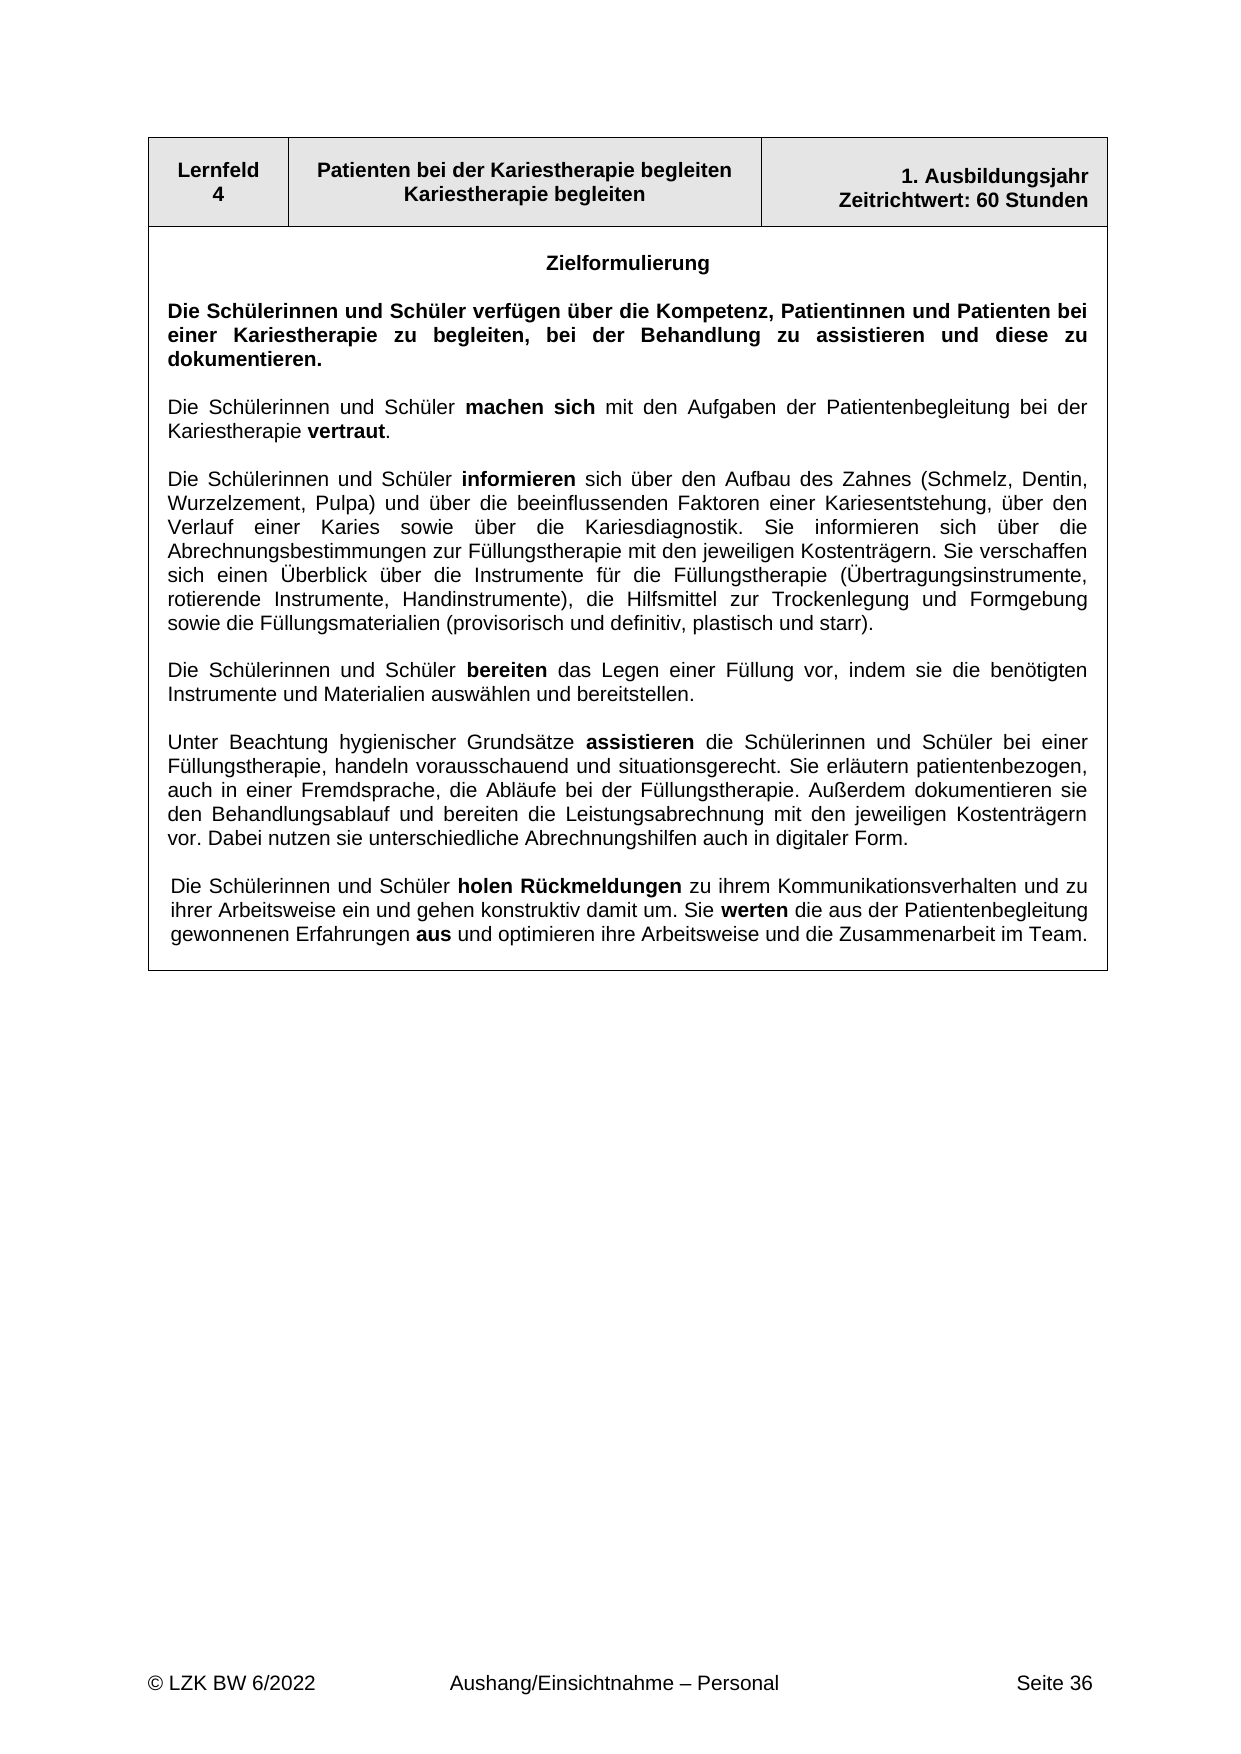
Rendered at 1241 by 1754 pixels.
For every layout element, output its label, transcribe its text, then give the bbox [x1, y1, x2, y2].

table_header 1. Ausbildungsjahr Zeitrichtwert: 60 Stunden [762, 138, 1107, 226]
table_header Patienten bei der Kariestherapie begleiten Kariestherapie begleiten [289, 138, 761, 226]
table_cell Zielformulierung Die Schülerinnen und Schüler verfügen über die Kompetenz, Patientinnen und Patienten bei einer Kariestherapie zu begleiten, bei der Behandlung zu assistieren und diese zu dokumentieren. Die Schülerinnen und Schüler machen sich mit den Aufgaben der Patientenbegleitung bei der Kariestherapie vertraut. Die Schülerinnen und Schüler informieren sich über den Aufbau des Zahnes (Schmelz, Dentin, Wurzelzement, Pulpa) und über die beeinflussenden Faktoren einer Kariesentstehung, über den Verlauf einer Karies sowie über die Kariesdiagnostik. Sie informieren sich über die Abrechnungsbestimmungen zur Füllungstherapie mit den jeweiligen Kostenträgern. Sie verschaffen sich einen Überblick über die Instrumente für die Füllungstherapie (Übertragungsinstrumente, rotierende Instrumente, Handinstrumente), die Hilfsmittel zur Trockenlegung und Formgebung sowie die Füllungsmaterialien (provisorisch und definitiv, plastisch und starr). Die Schülerinnen und Schüler bereiten das Legen einer Füllung vor, indem sie die benötigten Instrumente und Materialien auswählen und bereitstellen. Unter Beachtung hygienischer Grundsätze assistieren die Schülerinnen und Schüler bei einer Füllungstherapie, handeln vorausschauend und situationsgerecht. Sie erläutern patientenbezogen, auch in einer Fremdsprache, die Abläufe bei der Füllungstherapie. Außerdem dokumentieren sie den Behandlungsablauf und bereiten die Leistungsabrechnung mit den jeweiligen Kostenträgern vor. Dabei nutzen sie unterschiedliche Abrechnungshilfen auch in digitaler Form. Die Schülerinnen und Schüler holen Rückmeldungen zu ihrem Kommunikationsverhalten und zu ihrer Arbeitsweise ein und gehen konstruktiv damit um. Sie werten die aus der Patientenbegleitung gewonnenen Erfahrungen aus und optimieren ihre Arbeitsweise und die Zusammenarbeit im Team. [149, 227, 1107, 970]
table_header Lernfeld 4 [149, 138, 288, 226]
